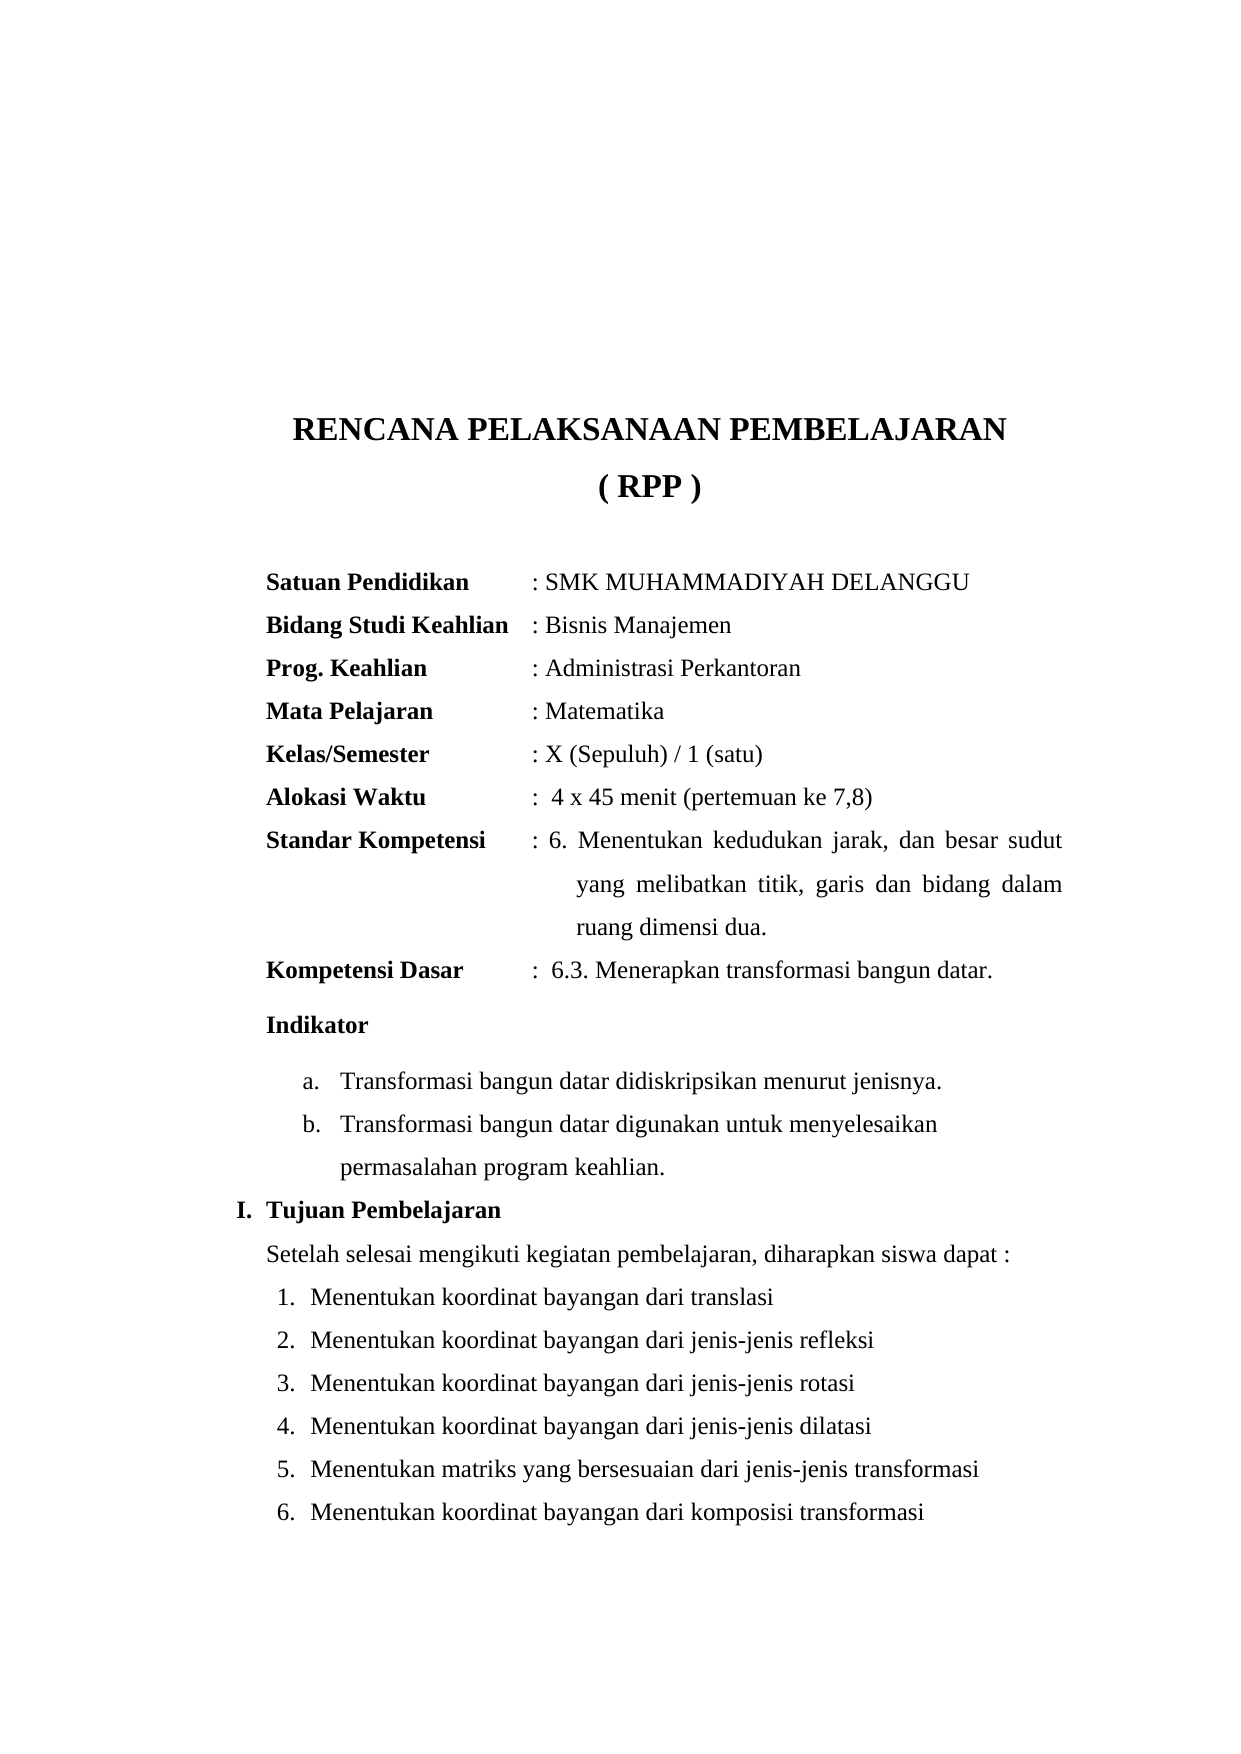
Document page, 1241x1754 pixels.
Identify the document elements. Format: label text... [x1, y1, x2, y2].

list Tujuan Pembelajaran [236, 1196, 1063, 1224]
list Menentukan koordinat bayangan dari komposisi transformasi [295, 1497, 1063, 1526]
list Menentukan koordinat bayangan dari jenis-jenis dilatasi [295, 1411, 1063, 1440]
list Satuan Pendidikan : SMK MUHAMMADIYAH DELANGGU [266, 567, 1063, 596]
list Bidang Studi Keahlian : Bisnis Manajemen [266, 610, 1063, 639]
text Indikator [266, 1011, 1063, 1039]
list Menentukan matriks yang bersesuaian dari jenis-jenis transformasi [295, 1454, 1063, 1483]
text ( RPP ) [236, 466, 1063, 504]
list Menentukan koordinat bayangan dari jenis-jenis rotasi [295, 1368, 1063, 1397]
list Transformasi bangun datar digunakan untuk menyelesaikan permasalahan program keahlian. [302, 1109, 1063, 1181]
list Menentukan koordinat bayangan dari jenis-jenis refleksi [295, 1325, 1063, 1354]
list Mata Pelajaran : Matematika [266, 696, 1063, 725]
list Standar Kompetensi : 6. Menentukan kedudukan jarak, dan besar sudut yang melibatkan titik, garis dan bidang dalam ruang dimensi dua. [266, 826, 1063, 941]
text RENCANA PELAKSANAAN PEMBELAJARAN [236, 409, 1063, 447]
list Menentukan koordinat bayangan dari translasi [295, 1282, 1063, 1311]
list Transformasi bangun datar didiskripsikan menurut jenisnya. [302, 1066, 1063, 1095]
text Alokasi Waktu : 4 x 45 menit (pertemuan ke 7,8) [266, 782, 1063, 811]
text Kompetensi Dasar : 6.3. Menerapkan transformasi bangun datar. [266, 955, 1063, 984]
list Setelah selesai mengikuti kegiatan pembelajaran, diharapkan siswa dapat : [266, 1239, 1063, 1267]
list Prog. Keahlian : Administrasi Perkantoran [266, 653, 1063, 682]
text Kelas/Semester : X (Sepuluh) / 1 (satu) [266, 739, 1063, 768]
